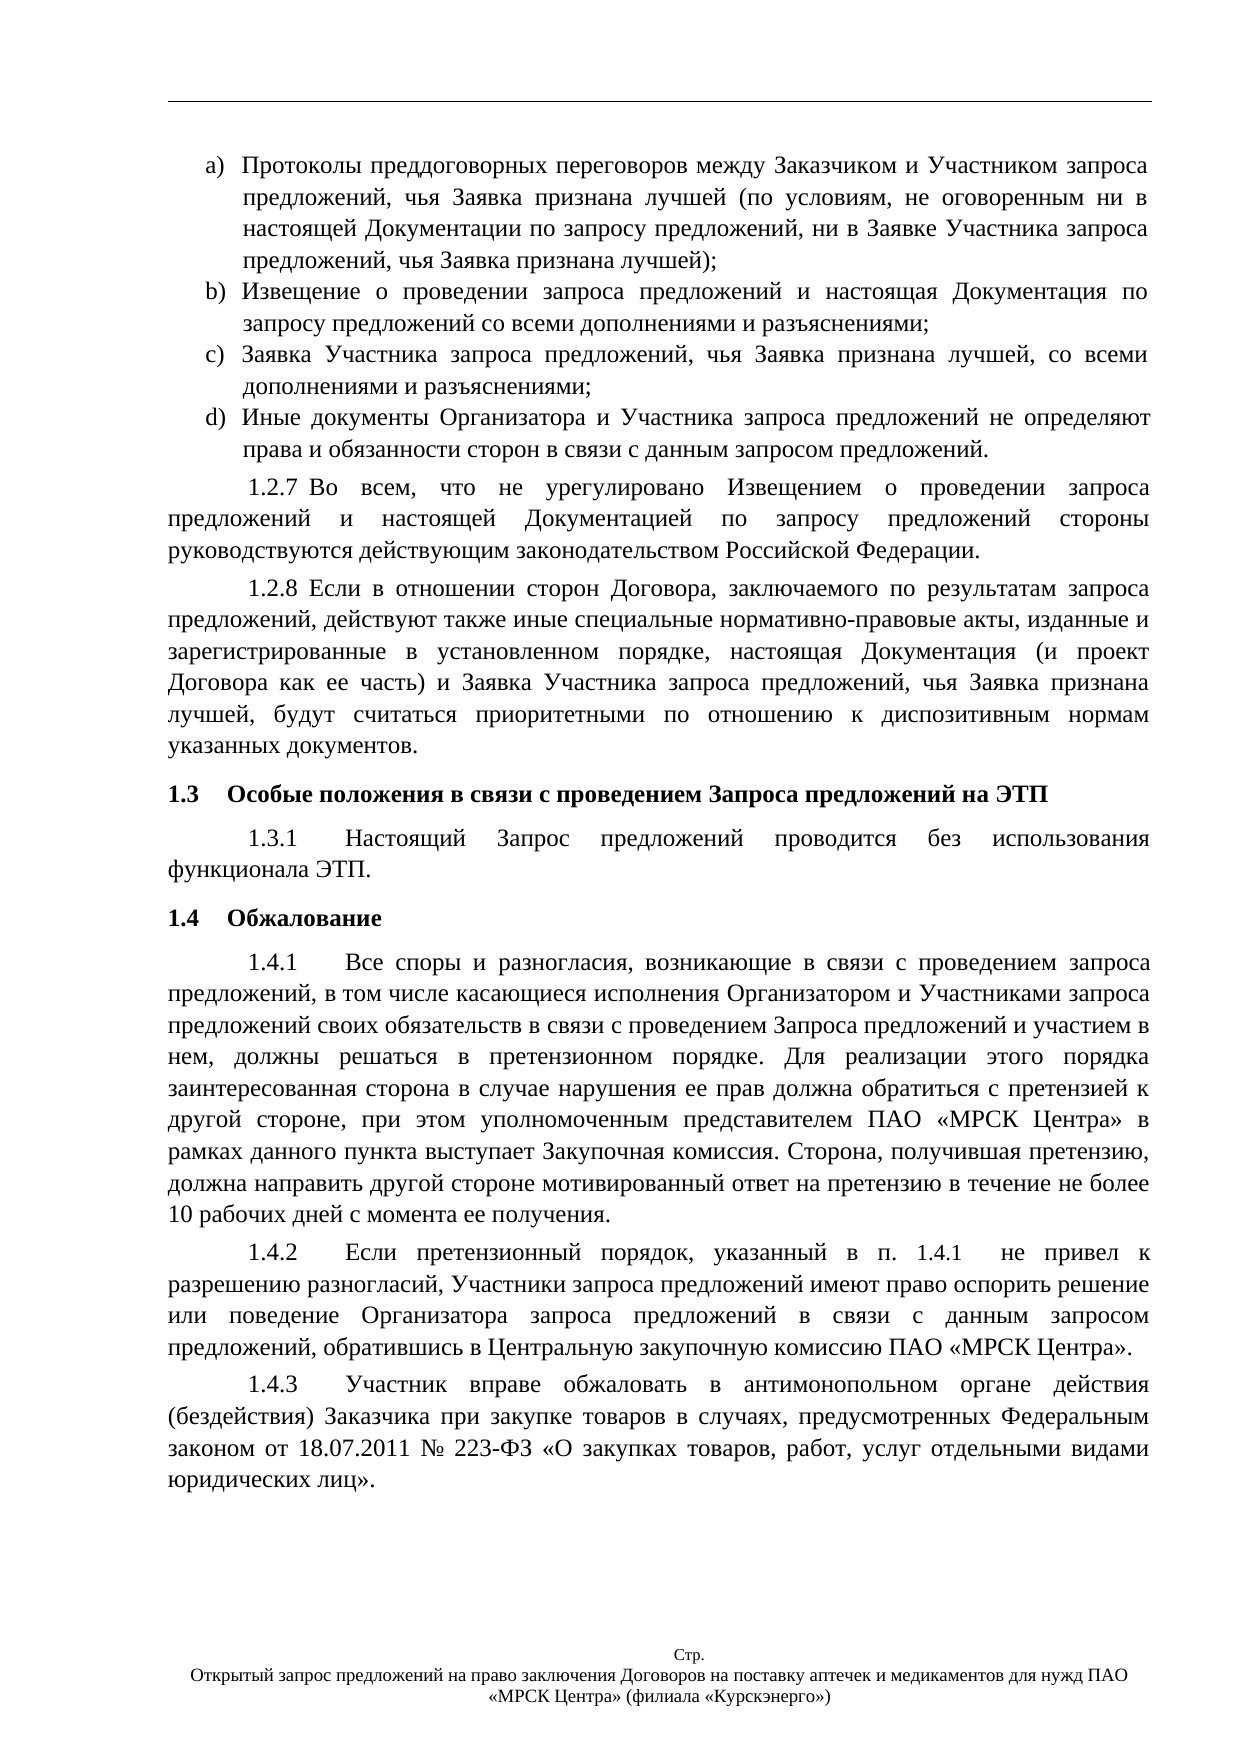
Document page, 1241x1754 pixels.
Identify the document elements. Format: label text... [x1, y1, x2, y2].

list Во всем, что не урегулировано Извещением о проведении запроса предложений и настоящей Документацией по запросу предложений стороны руководствуются действующим законодательством Российской Федерации. [168, 472, 1150, 564]
list Извещение о проведении запроса предложений и настоящая Документация по запросу предложений со всеми дополнениями и разъяснениями; [205, 276, 1148, 337]
list Заявка Участника запроса предложений, чья Заявка признана лучшей, со всеми дополнениями и разъяснениями; [205, 339, 1148, 400]
list Иные документы Организатора и Участника запроса предложений не определяют права и обязанности сторон в связи с данным запросом предложений. [205, 402, 1152, 463]
list Все споры и разногласия, возникающие в связи с проведением запроса предложений, в том числе касающиеся исполнения Организатором и Участниками запроса предложений своих обязательств в связи с проведением Запроса предложений и участием в нем, должны решаться в претензионном порядке. Для реализации этого порядка заинтересованная сторона в случае нарушения ее прав должна обратиться с претензией к другой стороне, при этом уполномоченным представителем ПАО «МРСК Центра» в рамках данного пункта выступает Закупочная комиссия. Сторона, получившая претензию, должна направить другой стороне мотивированный ответ на претензию в течение не более 10 рабочих дней с момента ее получения. [168, 947, 1150, 1228]
list Настоящий Запрос предложений проводится без использования функционала ЭТП. [168, 823, 1150, 883]
subtitle Особые положения в связи с проведением Запроса предложений на ЭТП [168, 779, 1152, 808]
list Участник вправе обжаловать в антимонопольном органе действия (бездействия) Заказчика при закупке товаров в случаях, предусмотренных Федеральным законом от 18.07.2011 № 223-ФЗ «О закупках товаров, работ, услуг отдельными видами юридических лиц». [168, 1369, 1150, 1493]
list Если претензионный порядок, указанный в п. 1.4.1 не привел к разрешению разногласий, Участники запроса предложений имеют право оспорить решение или поведение Организатора запроса предложений в связи с данным запросом предложений, обратившись в Центральную закупочную комиссию ПАО «МРСК Центра». [168, 1237, 1150, 1361]
list Протоколы преддоговорных переговоров между Заказчиком и Участником запроса предложений, чья Заявка признана лучшей (по условиям, не оговоренным ни в настоящей Документации по запросу предложений, ни в Заявке Участника запроса предложений, чья Заявка признана лучшей); [205, 150, 1149, 273]
list Если в отношении сторон Договора, заключаемого по результатам запроса предложений, действуют также иные специальные нормативно-правовые акты, изданные и зарегистрированные в установленном порядке, настоящая Документация (и проект Договора как ее часть) и Заявка Участника запроса предложений, чья Заявка признана лучшей, будут считаться приоритетными по отношению к диспозитивным нормам указанных документов. [168, 573, 1150, 759]
subtitle Обжалование [168, 903, 1152, 931]
